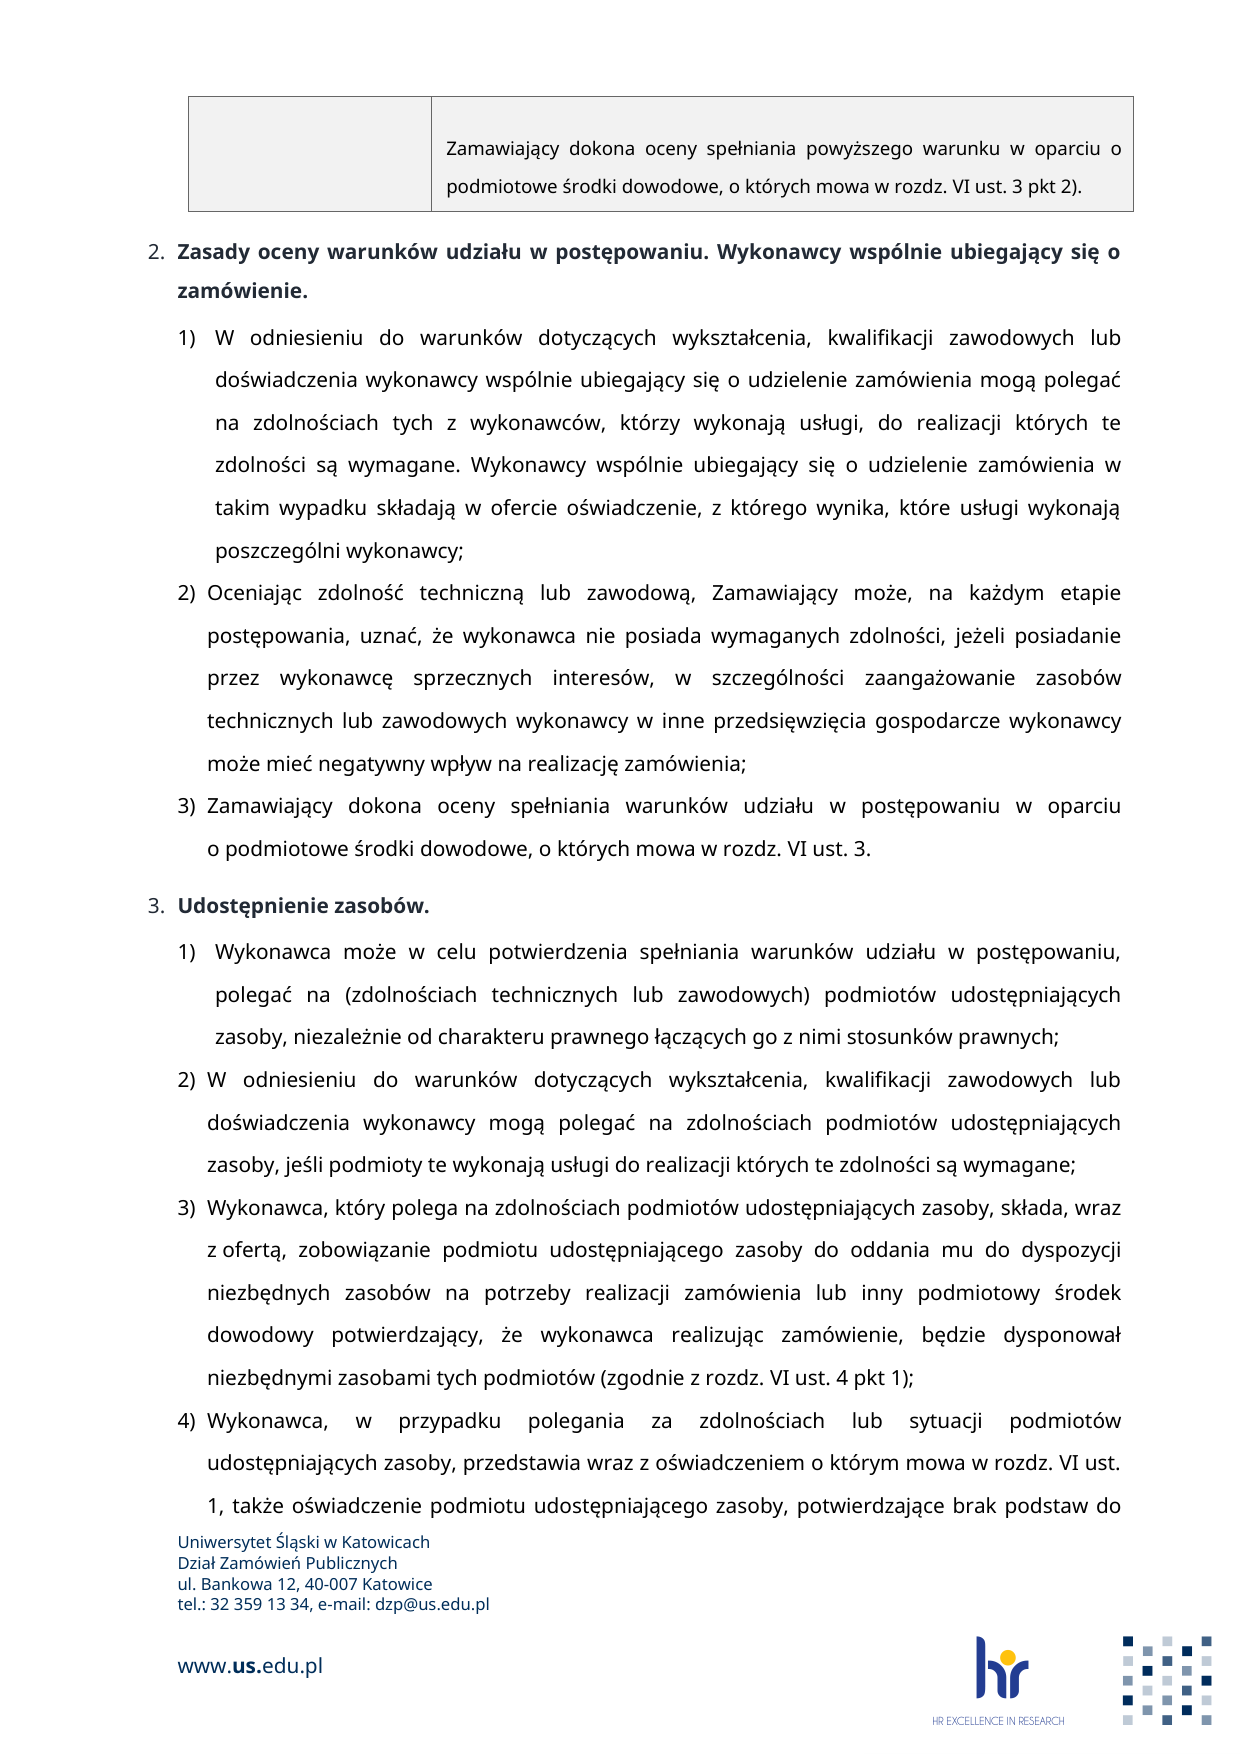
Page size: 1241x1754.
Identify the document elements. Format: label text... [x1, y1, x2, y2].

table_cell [189, 97, 431, 211]
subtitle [177, 1406, 1122, 1519]
subtitle Oceniając zdolność techniczną lub zawodową, Zamawiający może, na każdym etapie postępowania, uznać, że wykonawca nie posiada wymaganych zdolności, jeżeli posiadanie przez wykonawcę sprzecznych interesów, w szczególności zaangażowanie zasobów technicznych lub zawodowych wykonawcy w inne przedsięwzięcia gospodarcze wykonawcy może mieć negatywny wpływ na realizację zamówienia; [177, 578, 1122, 777]
subtitle W odniesieniu do warunków dotyczących wykształcenia, kwalifikacji zawodowych lub doświadczenia wykonawcy mogą polegać na zdolnościach podmiotów udostępniających zasoby, jeśli podmioty te wykonają usługi do realizacji których te zdolności są wymagane; [177, 1065, 1122, 1179]
subtitle W odniesieniu do warunków dotyczących wykształcenia, kwalifikacji zawodowych lub doświadczenia wykonawcy wspólnie ubiegający się o udzielenie zamówienia mogą polegać na zdolnościach tych z wykonawców, którzy wykonają usługi, do realizacji których te zdolności są wymagane. Wykonawcy wspólnie ubiegający się o udzielenie zamówienia w takim wypadku składają w ofercie oświadczenie, z którego wynika, które usługi wykonają poszczególni wykonawcy; [177, 323, 1122, 564]
subtitle Zasady oceny warunków udziału w postępowaniu. Wykonawcy wspólnie ubiegający się o zamówienie. [148, 237, 1122, 305]
subtitle Wykonawca może w celu potwierdzenia spełniania warunków udziału w postępowaniu, polegać na (zdolnościach technicznych lub zawodowych) podmiotów udostępniających zasoby, niezależnie od charakteru prawnego łączących go z nimi stosunków prawnych; [177, 937, 1122, 1051]
subtitle Zamawiający dokona oceny spełniania warunków udziału w postępowaniu w oparciu o podmiotowe środki dowodowe, o których mowa w rozdz. VI ust. 3. [177, 791, 1122, 862]
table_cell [432, 97, 1133, 211]
subtitle Wykonawca, który polega na zdolnościach podmiotów udostępniających zasoby, składa, wraz z ofertą, zobowiązanie podmiotu udostępniającego zasoby do oddania mu do dyspozycji niezbędnych zasobów na potrzeby realizacji zamówienia lub inny podmiotowy środek dowodowy potwierdzający, że wykonawca realizując zamówienie, będzie dysponował niezbędnymi zasobami tych podmiotów (zgodnie z rozdz. VI ust. 4 pkt 1); [177, 1193, 1122, 1392]
picture [863, 1509, 1240, 1754]
subtitle Udostępnienie zasobów. [148, 891, 1122, 919]
